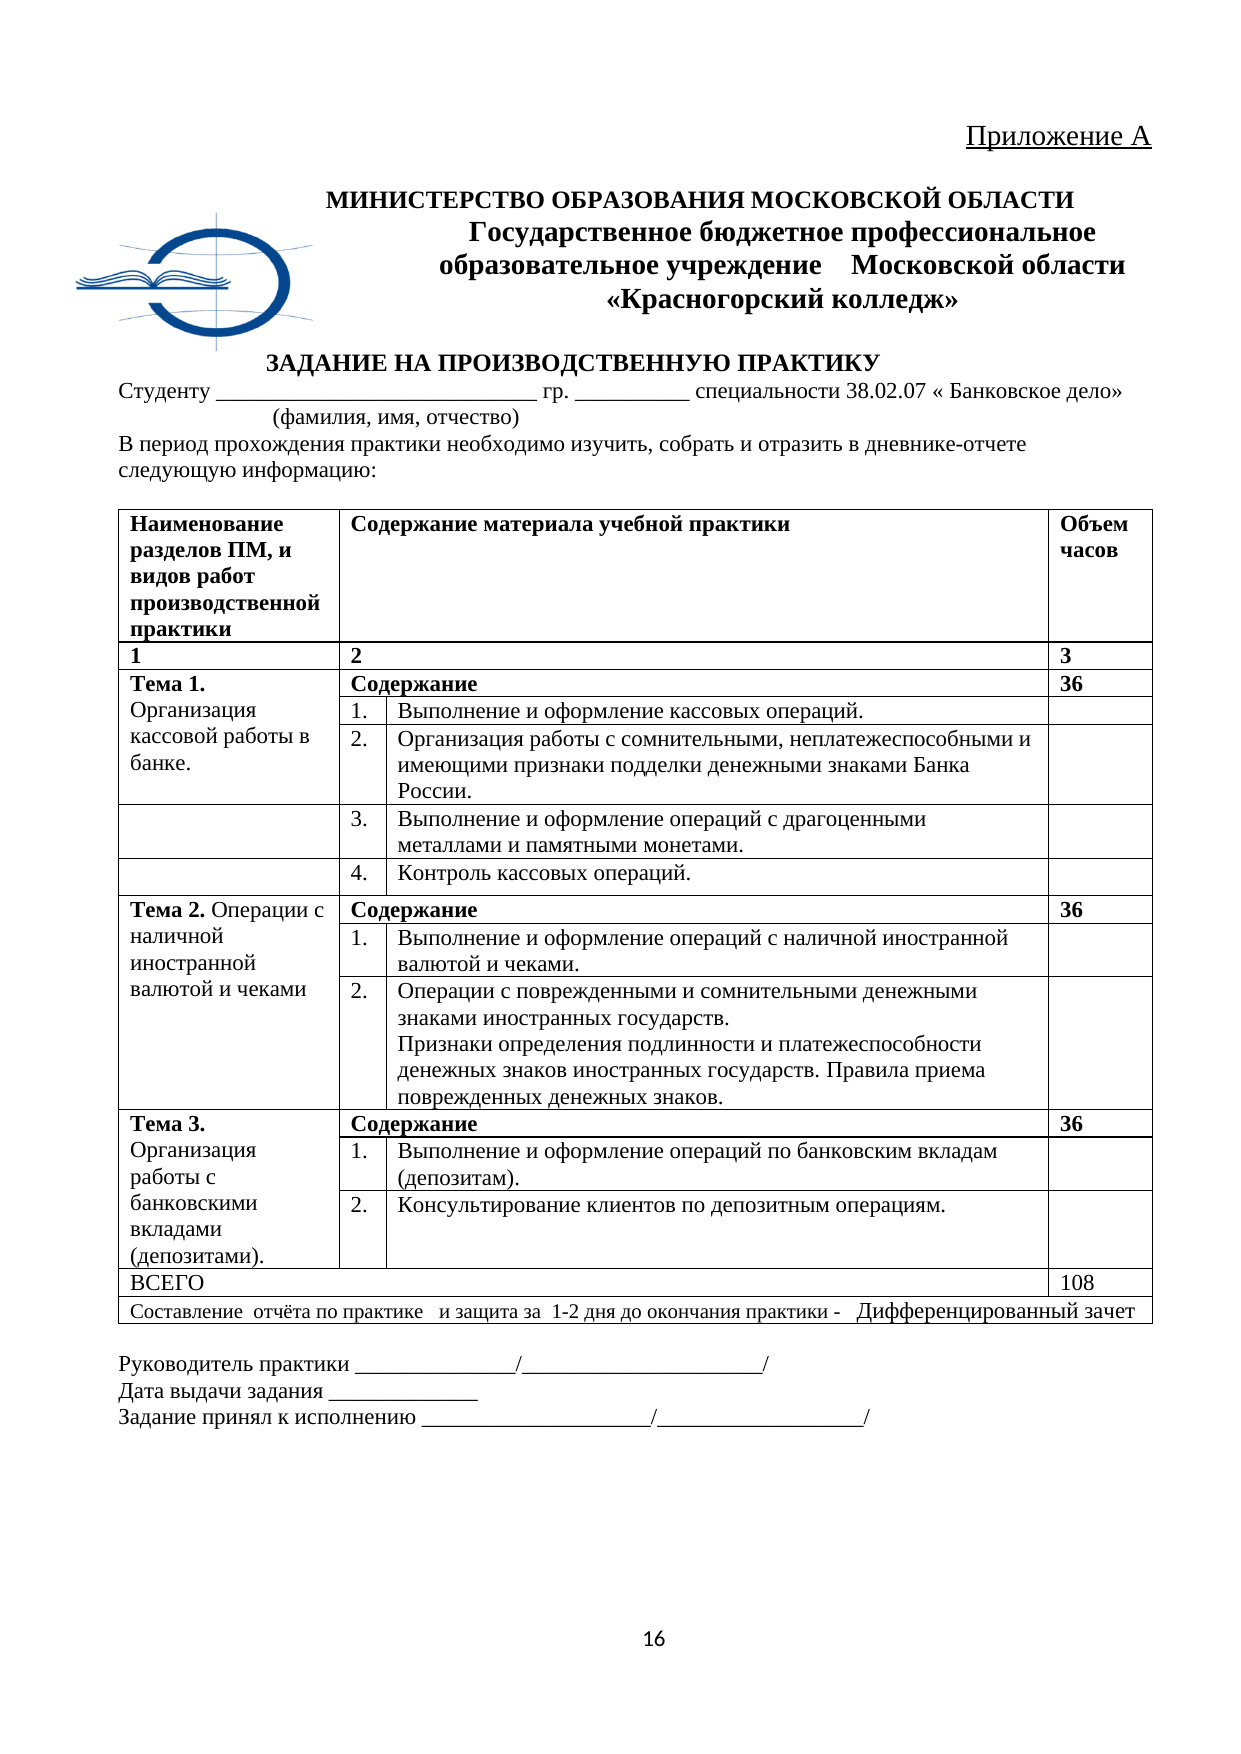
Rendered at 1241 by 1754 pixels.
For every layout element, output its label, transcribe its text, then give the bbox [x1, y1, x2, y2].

table_cell [1049, 859, 1152, 895]
table_cell Операции с поврежденными и сомнительными денежными знаками иностранных государств. Признаки определения подлинности и платежеспособности денежных знаков иностранных государств. Правила приема поврежденных денежных знаков. [387, 977, 1048, 1109]
table_cell Консультирование клиентов по депозитным операциям. [387, 1191, 1048, 1268]
table_cell [1049, 924, 1152, 976]
table_cell Содержание [340, 1110, 1048, 1136]
table_cell 1. [340, 1138, 386, 1190]
table_cell [119, 805, 339, 857]
table_cell Содержание [340, 670, 1048, 696]
table_cell 108 [1049, 1269, 1152, 1296]
table_cell 4. [340, 859, 386, 895]
table_cell 36 [1049, 896, 1152, 922]
table_cell 2. [340, 977, 386, 1109]
text Студенту ____________________________ гр. __________ специальности 38.02.07 « Банковское дело» [118, 377, 1152, 403]
text Дата выдачи задания _____________ [118, 1377, 1152, 1403]
table_cell Выполнение и оформление операций с наличной иностранной валютой и чеками. [387, 924, 1048, 976]
table_header Содержание материала учебной практики [340, 510, 1048, 641]
table_cell 1. [340, 697, 386, 724]
table_cell 36 [1049, 670, 1152, 696]
table_cell 2. [340, 725, 386, 804]
table_cell [1049, 697, 1152, 724]
table_cell Выполнение и оформление операций по банковским вкладам (депозитам). [387, 1138, 1048, 1190]
table_cell 36 [1049, 1110, 1152, 1136]
table_cell [1049, 805, 1152, 857]
table_cell ВСЕГО [119, 1269, 1048, 1296]
table_header Объем часов [1049, 510, 1152, 641]
table_cell [1049, 1191, 1152, 1268]
table_cell Содержание [340, 896, 1048, 922]
table_cell 3. [340, 805, 386, 857]
text МИНИСТЕРСТВО ОБРАЗОВАНИЯ МОСКОВСКОЙ ОБЛАСТИ [156, 185, 1152, 214]
text Руководитель практики ______________/_____________________/ [118, 1350, 1152, 1377]
table_cell [1049, 977, 1152, 1109]
table_cell Тема 3. Организация работы с банковскими вкладами (депозитами). [119, 1110, 339, 1268]
table_cell 2. [340, 1191, 386, 1268]
table_header Наименование разделов ПМ, и видов работ производственной практики [119, 510, 339, 641]
text Задание принял к исполнению ____________________/__________________/ [118, 1403, 1152, 1429]
table_cell Тема 1. Организация кассовой работы в банке. [119, 670, 339, 804]
table_cell 1. [340, 924, 386, 976]
table_cell 3 [1049, 643, 1152, 669]
table_cell [119, 859, 339, 895]
table_cell 1 [119, 643, 339, 669]
text В период прохождения практики необходимо изучить, собрать и отразить в дневнике-отчете следующую информацию: [118, 429, 1152, 482]
text Приложение А [118, 118, 1152, 152]
table_cell 2 [340, 643, 1048, 669]
text Государственное бюджетное профессиональное образовательное учреждение Московской области «Красногорский колледж» [413, 214, 1152, 314]
table_cell Тема 2. Операции с наличной иностранной валютой и чеками [119, 896, 339, 1109]
table_cell [1049, 725, 1152, 804]
table_cell Выполнение и оформление кассовых операций. [387, 697, 1048, 724]
text ЗАДАНИЕ НА ПРОИЗВОДСТВЕННУЮ ПРАКТИКУ [266, 348, 1152, 377]
table_cell Контроль кассовых операций. [387, 859, 1048, 895]
picture [75, 212, 313, 350]
table_cell [1049, 1138, 1152, 1190]
table_cell Составление отчёта по практике и защита за 1-2 дня до окончания практики - Дифференцированный зачет [119, 1297, 1152, 1323]
text (фамилия, имя, отчество) [118, 403, 1152, 429]
table_cell Выполнение и оформление операций с драгоценными металлами и памятными монетами. [387, 805, 1048, 857]
table_cell Организация работы с сомнительными, неплатежеспособными и имеющими признаки подделки денежными знаками Банка России. [387, 725, 1048, 804]
